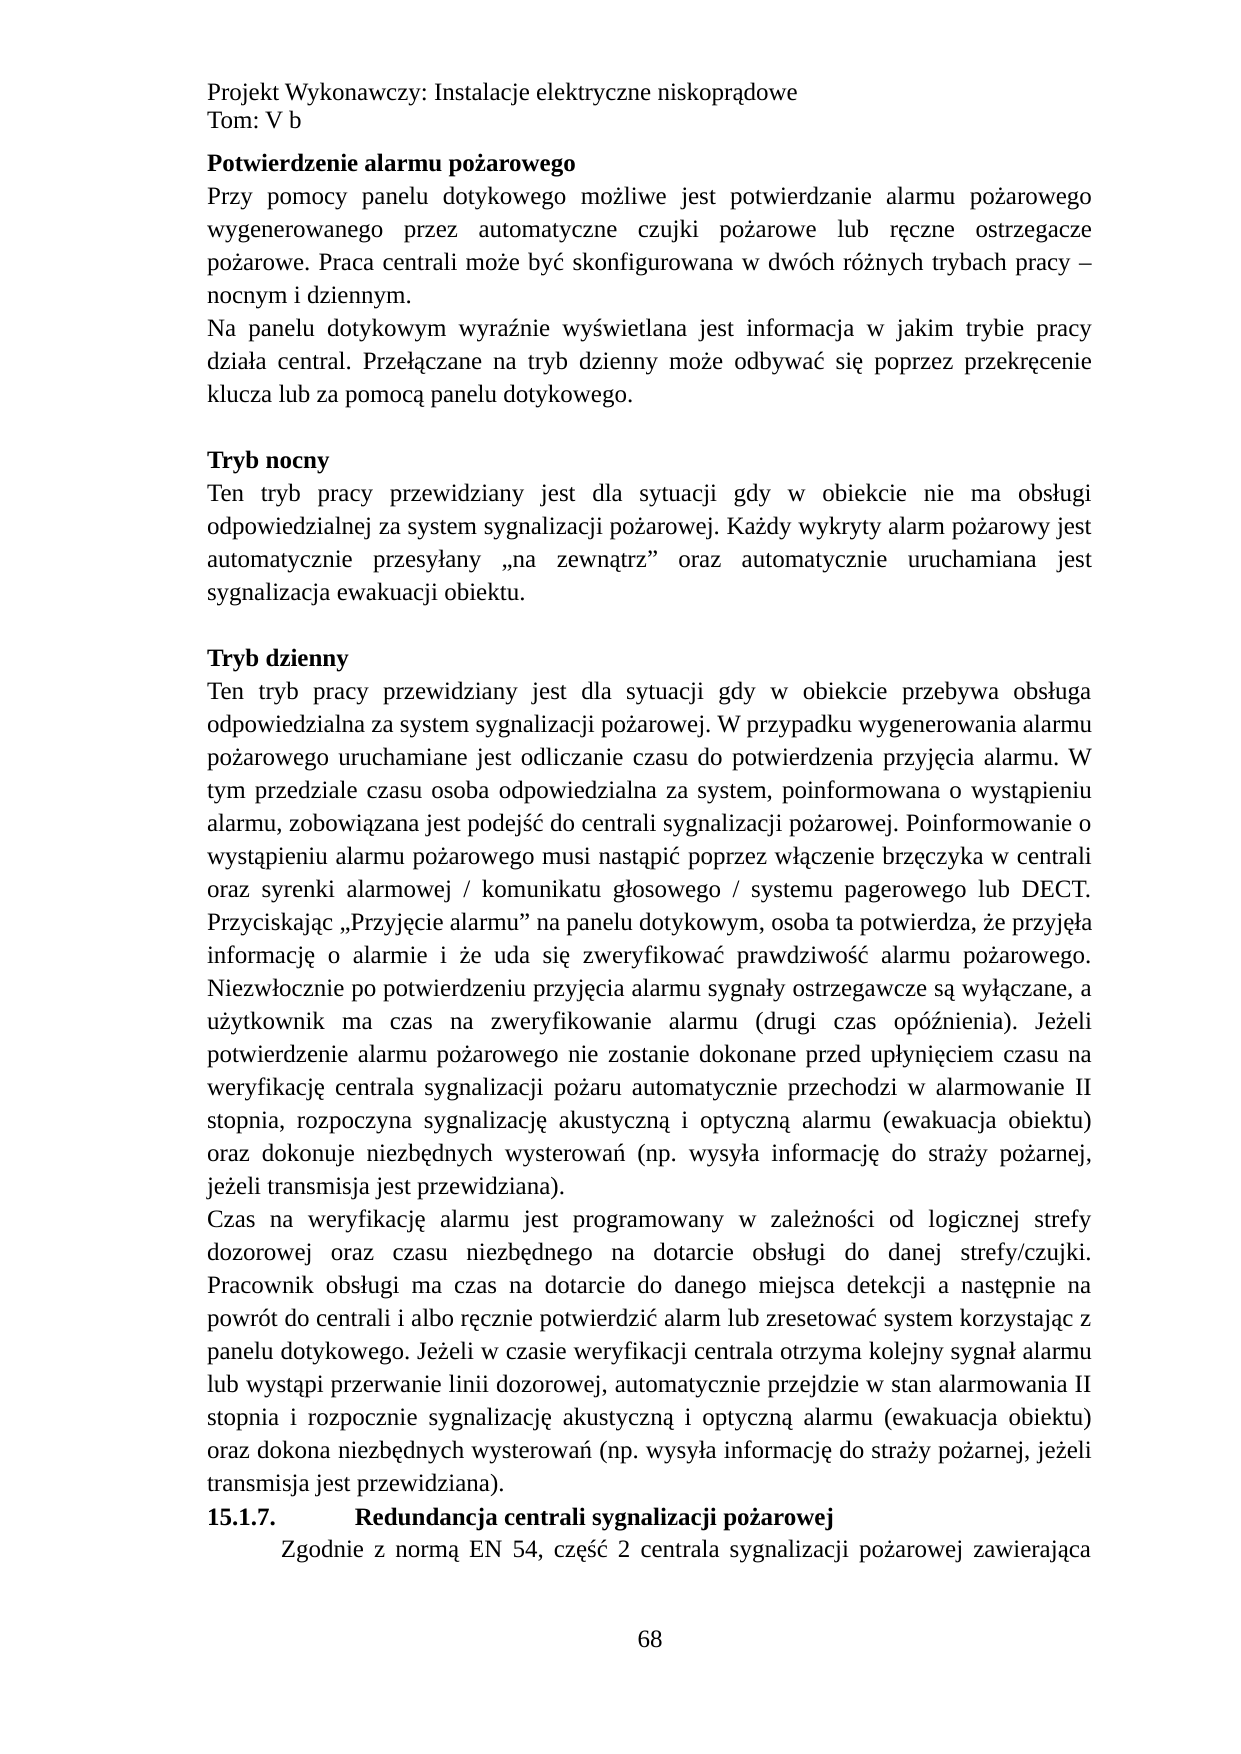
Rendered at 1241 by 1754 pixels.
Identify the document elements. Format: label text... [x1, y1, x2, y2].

text Ten tryb pracy przewidziany jest dla sytuacji gdy w obiekcie nie ma obsługi odpowiedzialnej za system sygnalizacji pożarowej. Każdy wykryty alarm pożarowy jest automatycznie przesyłany „na zewnątrz” oraz automatycznie uruchamiana jest sygnalizacja ewakuacji obiektu. [207, 478, 1092, 606]
text Tryb nocny [207, 445, 1092, 474]
text Potwierdzenie alarmu pożarowego [207, 148, 1092, 176]
text Ten tryb pracy przewidziany jest dla sytuacji gdy w obiekcie przebywa obsługa odpowiedzialna za system sygnalizacji pożarowej. W przypadku wygenerowania alarmu pożarowego uruchamiane jest odliczanie czasu do potwierdzenia przyjęcia alarmu. W tym przedziale czasu osoba odpowiedzialna za system, poinformowana o wystąpieniu alarmu, zobowiązana jest podejść do centrali sygnalizacji pożarowej. Poinformowanie o wystąpieniu alarmu pożarowego musi nastąpić poprzez włączenie brzęczyka w centrali oraz syrenki alarmowej / komunikatu głosowego / systemu pagerowego lub DECT. Przyciskając „Przyjęcie alarmu” na panelu dotykowym, osoba ta potwierdza, że przyjęła informację o alarmie i że uda się zweryfikować prawdziwość alarmu pożarowego. Niezwłocznie po potwierdzeniu przyjęcia alarmu sygnały ostrzegawcze są wyłączane, a użytkownik ma czas na zweryfikowanie alarmu (drugi czas opóźnienia). Jeżeli potwierdzenie alarmu pożarowego nie zostanie dokonane przed upłynięciem czasu na weryfikację centrala sygnalizacji pożaru automatycznie przechodzi w alarmowanie II stopnia, rozpoczyna sygnalizację akustyczną i optyczną alarmu (ewakuacja obiektu) oraz dokonuje niezbędnych wysterowań (np. wysyła informację do straży pożarnej, jeżeli transmisja jest przewidziana). [207, 676, 1092, 1200]
text Przy pomocy panelu dotykowego możliwe jest potwierdzanie alarmu pożarowego wygenerowanego przez automatyczne czujki pożarowe lub ręczne ostrzegacze pożarowe. Praca centrali może być skonfigurowana w dwóch różnych trybach pracy – nocnym i dziennym. [207, 181, 1092, 308]
text Czas na weryfikację alarmu jest programowany w zależności od logicznej strefy dozorowej oraz czasu niezbędnego na dotarcie obsługi do danej strefy/czujki. Pracownik obsługi ma czas na dotarcie do danego miejsca detekcji a następnie na powrót do centrali i albo ręcznie potwierdzić alarm lub zresetować system korzystając z panelu dotykowego. Jeżeli w czasie weryfikacji centrala otrzyma kolejny sygnał alarmu lub wystąpi przerwanie linii dozorowej, automatycznie przejdzie w stan alarmowania II stopnia i rozpocznie sygnalizację akustyczną i optyczną alarmu (ewakuacja obiektu) oraz dokona niezbędnych wysterowań (np. wysyła informację do straży pożarnej, jeżeli transmisja jest przewidziana). [207, 1204, 1092, 1497]
text Tryb dzienny [207, 643, 1092, 672]
text Na panelu dotykowym wyraźnie wyświetlana jest informacja w jakim trybie pracy działa central. Przełączane na tryb dzienny może odbywać się poprzez przekręcenie klucza lub za pomocą panelu dotykowego. [207, 313, 1092, 408]
list Redundancja centrali sygnalizacji pożarowej [207, 1502, 1092, 1530]
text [207, 1534, 1092, 1563]
